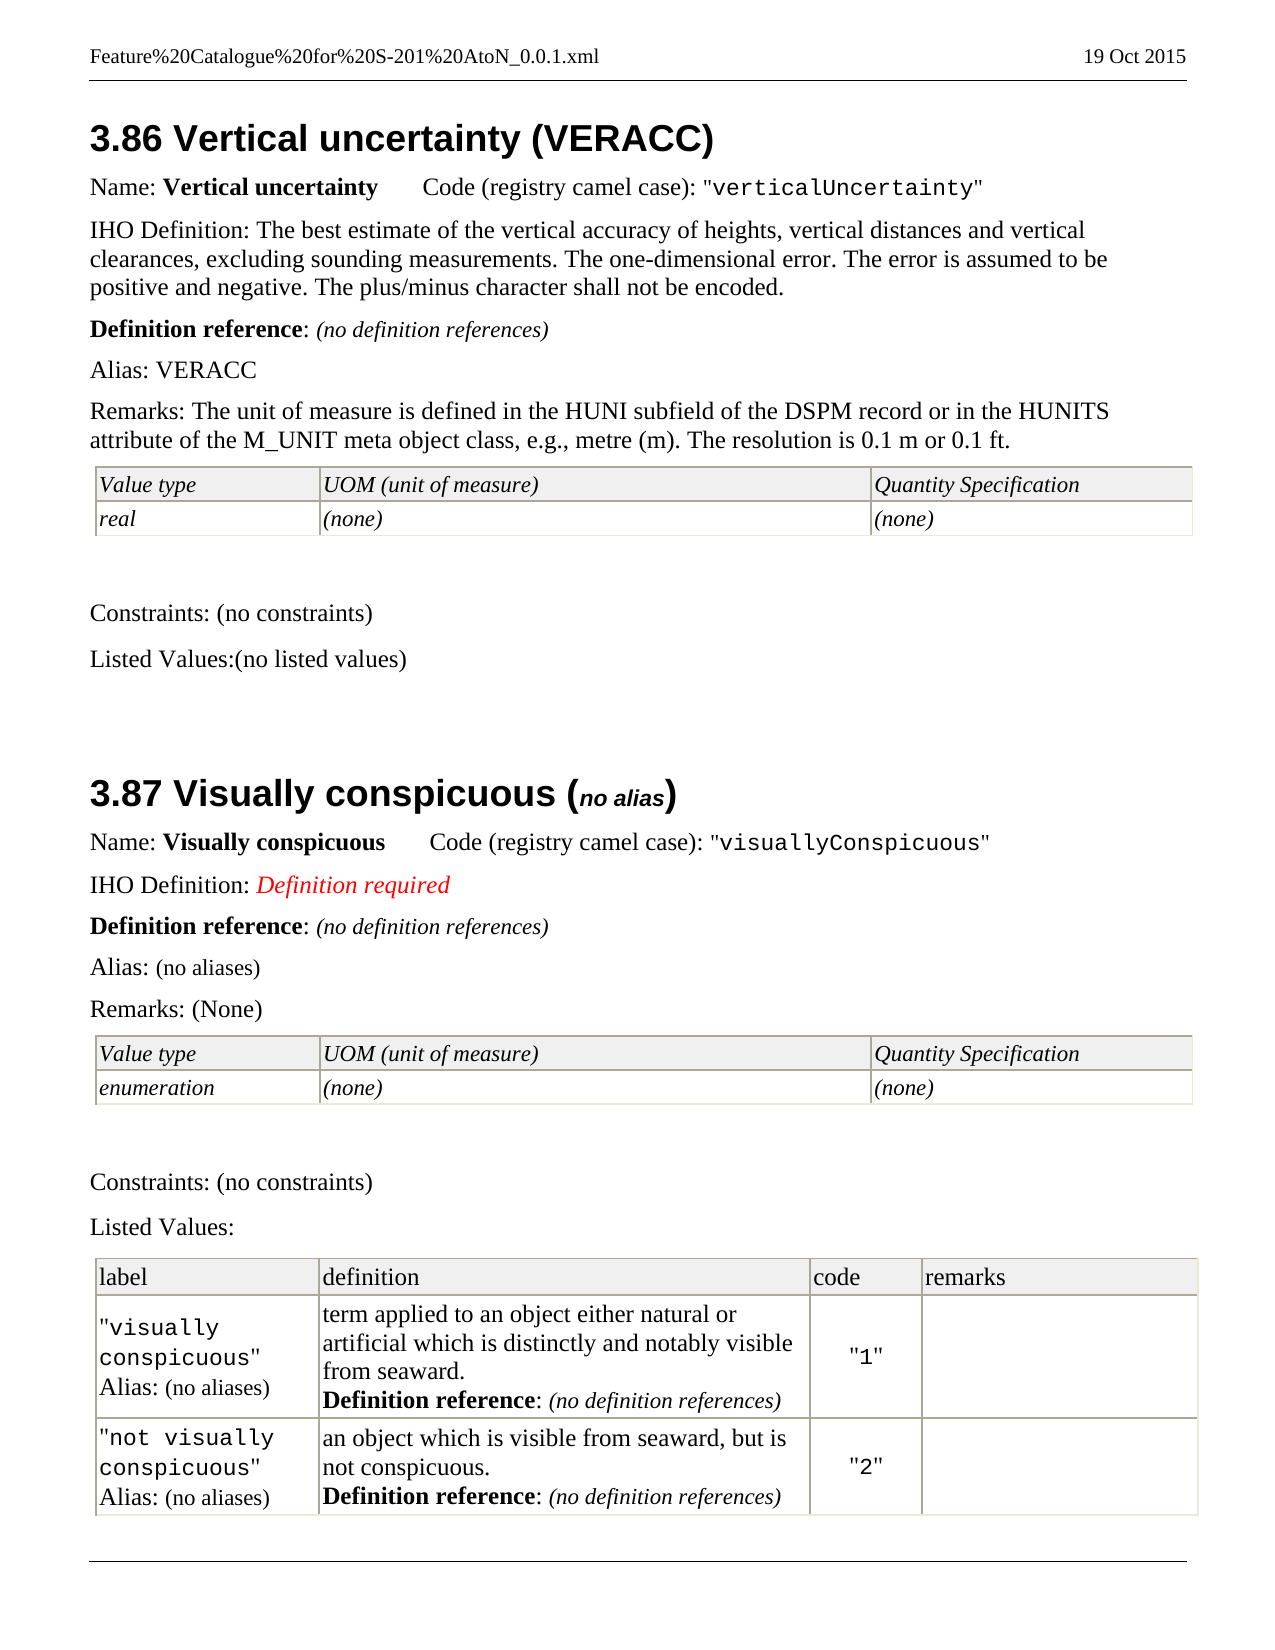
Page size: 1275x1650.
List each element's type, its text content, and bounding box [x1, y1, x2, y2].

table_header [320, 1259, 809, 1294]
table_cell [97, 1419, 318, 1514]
text Name: Visually conspicuous Code (registry camel case): "visuallyConspicuous" [89, 827, 1185, 857]
text Alias: (no aliases) [89, 952, 1185, 981]
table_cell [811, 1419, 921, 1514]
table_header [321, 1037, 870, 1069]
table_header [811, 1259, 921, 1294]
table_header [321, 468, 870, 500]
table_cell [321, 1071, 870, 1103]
text Listed Values:(no listed values) [89, 644, 1185, 672]
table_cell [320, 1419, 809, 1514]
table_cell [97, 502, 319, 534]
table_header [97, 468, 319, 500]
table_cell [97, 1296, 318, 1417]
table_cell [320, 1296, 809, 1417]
text Remarks: (None) [89, 994, 1185, 1022]
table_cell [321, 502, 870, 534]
text Definition reference: (no definition references) [89, 911, 1185, 940]
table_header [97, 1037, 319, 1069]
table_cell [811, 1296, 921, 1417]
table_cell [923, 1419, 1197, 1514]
text IHO Definition: Definition required [89, 870, 1185, 899]
text Constraints: (no constraints) [89, 598, 1185, 627]
text Alias: VERACC [89, 355, 1185, 384]
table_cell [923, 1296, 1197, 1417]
text IHO Definition: The best estimate of the vertical accuracy of heights, vertical distances and vertical clearances, excluding sounding measurements. The one-dimensional error. The error is assumed to be positive and negative. The plus/minus character shall not be encoded. [89, 215, 1185, 301]
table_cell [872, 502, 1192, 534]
text Remarks: The unit of measure is defined in the HUNI subfield of the DSPM record or in the HUNITS attribute of the M_UNIT meta object class, e.g., metre (m). The resolution is 0.1 m or 0.1 ft. [89, 396, 1185, 454]
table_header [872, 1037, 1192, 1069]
text Name: Vertical uncertainty Code (registry camel case): "verticalUncertainty" [89, 172, 1185, 202]
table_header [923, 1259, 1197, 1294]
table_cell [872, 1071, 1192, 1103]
subtitle 3.86 Vertical uncertainty (VERACC) [89, 117, 1185, 160]
subtitle 3.87 Visually conspicuous (no alias) [89, 772, 1185, 815]
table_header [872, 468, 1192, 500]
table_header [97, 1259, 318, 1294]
text Definition reference: (no definition references) [89, 314, 1185, 342]
text Constraints: (no constraints) [89, 1167, 1185, 1196]
text Listed Values: [89, 1212, 1185, 1241]
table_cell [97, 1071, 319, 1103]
